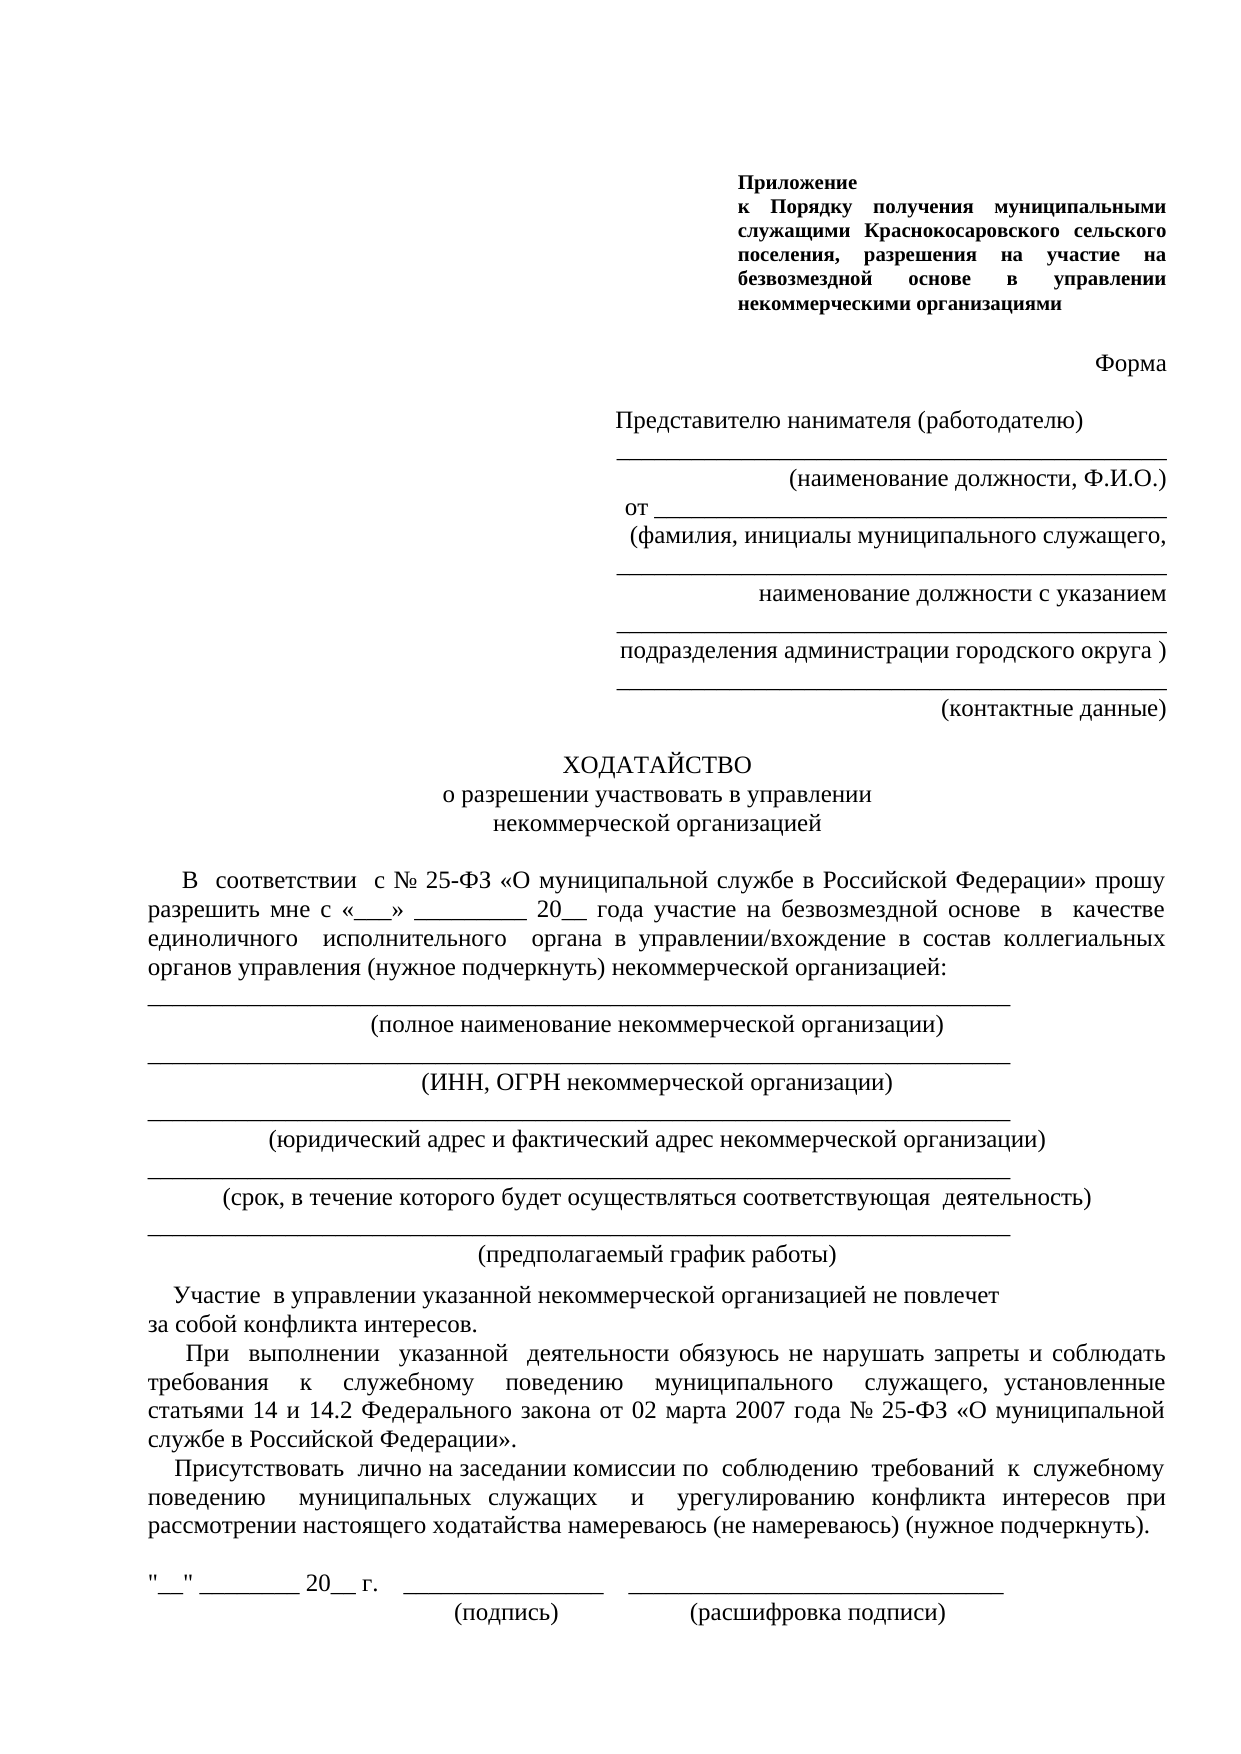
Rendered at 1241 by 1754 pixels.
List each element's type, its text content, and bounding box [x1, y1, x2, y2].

text ____________________________________________ [148, 434, 1167, 463]
text ____________________________________________ [148, 549, 1167, 578]
text за собой конфликта интересов. [148, 1309, 1167, 1338]
text ____________________________________________ [148, 664, 1167, 693]
text Приложение [664, 170, 1167, 194]
text _____________________________________________________________________ [148, 1038, 1167, 1067]
text (срок, в течение которого будет осуществляться соответствующая деятельность) [148, 1182, 1167, 1211]
text (фамилия, инициалы муниципального служащего, [148, 521, 1167, 549]
text к Порядку получения муниципальными служащими Краснокосаровского сельского поселения, разрешения на участие на безвозмездной основе в управлении некоммерческими организациями [738, 194, 1167, 314]
text Форма [148, 348, 1167, 377]
text Представителю нанимателя (работодателю) [148, 406, 1167, 434]
text ____________________________________________ [148, 607, 1167, 636]
text _____________________________________________________________________ [148, 1096, 1167, 1124]
text (юридический адрес и фактический адрес некоммерческой организации) [148, 1124, 1167, 1153]
text (подпись) (расшифровка подписи) [148, 1597, 1167, 1626]
text (контактные данные) [148, 693, 1167, 722]
text от _________________________________________ [148, 492, 1167, 521]
text ХОДАТАЙСТВО [148, 751, 1167, 779]
text В соответствии с № 25-ФЗ «О муниципальной службе в Российской Федерации» прошу разрешить мне с «___» _________ 20__ года участие на безвозмездной основе в качестве единоличного исполнительного органа в управлении/вхождение в состав коллегиальных органов управления (нужное подчеркнуть) некоммерческой организацией: [148, 866, 1167, 981]
text (ИНН, ОГРН некоммерческой организации) [148, 1067, 1167, 1096]
text (наименование должности, Ф.И.О.) [148, 463, 1167, 492]
text некоммерческой организацией [148, 808, 1167, 837]
text _____________________________________________________________________ [148, 1153, 1167, 1182]
text Присутствовать лично на заседании комиссии по соблюдению требований к служебному поведению муниципальных служащих и урегулированию конфликта интересов при рассмотрении настоящего ходатайства намереваюсь (не намереваюсь) (нужное подчеркнуть). [148, 1453, 1167, 1539]
text Участие в управлении указанной некоммерческой организацией не повлечет [148, 1281, 1167, 1309]
text При выполнении указанной деятельности обязуюсь не нарушать запреты и соблюдать требования к служебному поведению муниципального служащего, установленные статьями 14 и 14.2 Федерального закона от 02 марта 2007 года № 25-ФЗ «О муниципальной службе в Российской Федерации». [148, 1338, 1167, 1453]
text "__" ________ 20__ г. ________________ ______________________________ [148, 1568, 1167, 1597]
text (полное наименование некоммерческой организации) [148, 1009, 1167, 1038]
text _____________________________________________________________________ [148, 1211, 1167, 1239]
text о разрешении участвовать в управлении [148, 779, 1167, 808]
text _____________________________________________________________________ [148, 981, 1167, 1009]
text (предполагаемый график работы) [148, 1239, 1167, 1268]
text подразделения администрации городского округа ) [148, 636, 1167, 664]
text наименование должности с указанием [148, 578, 1167, 607]
